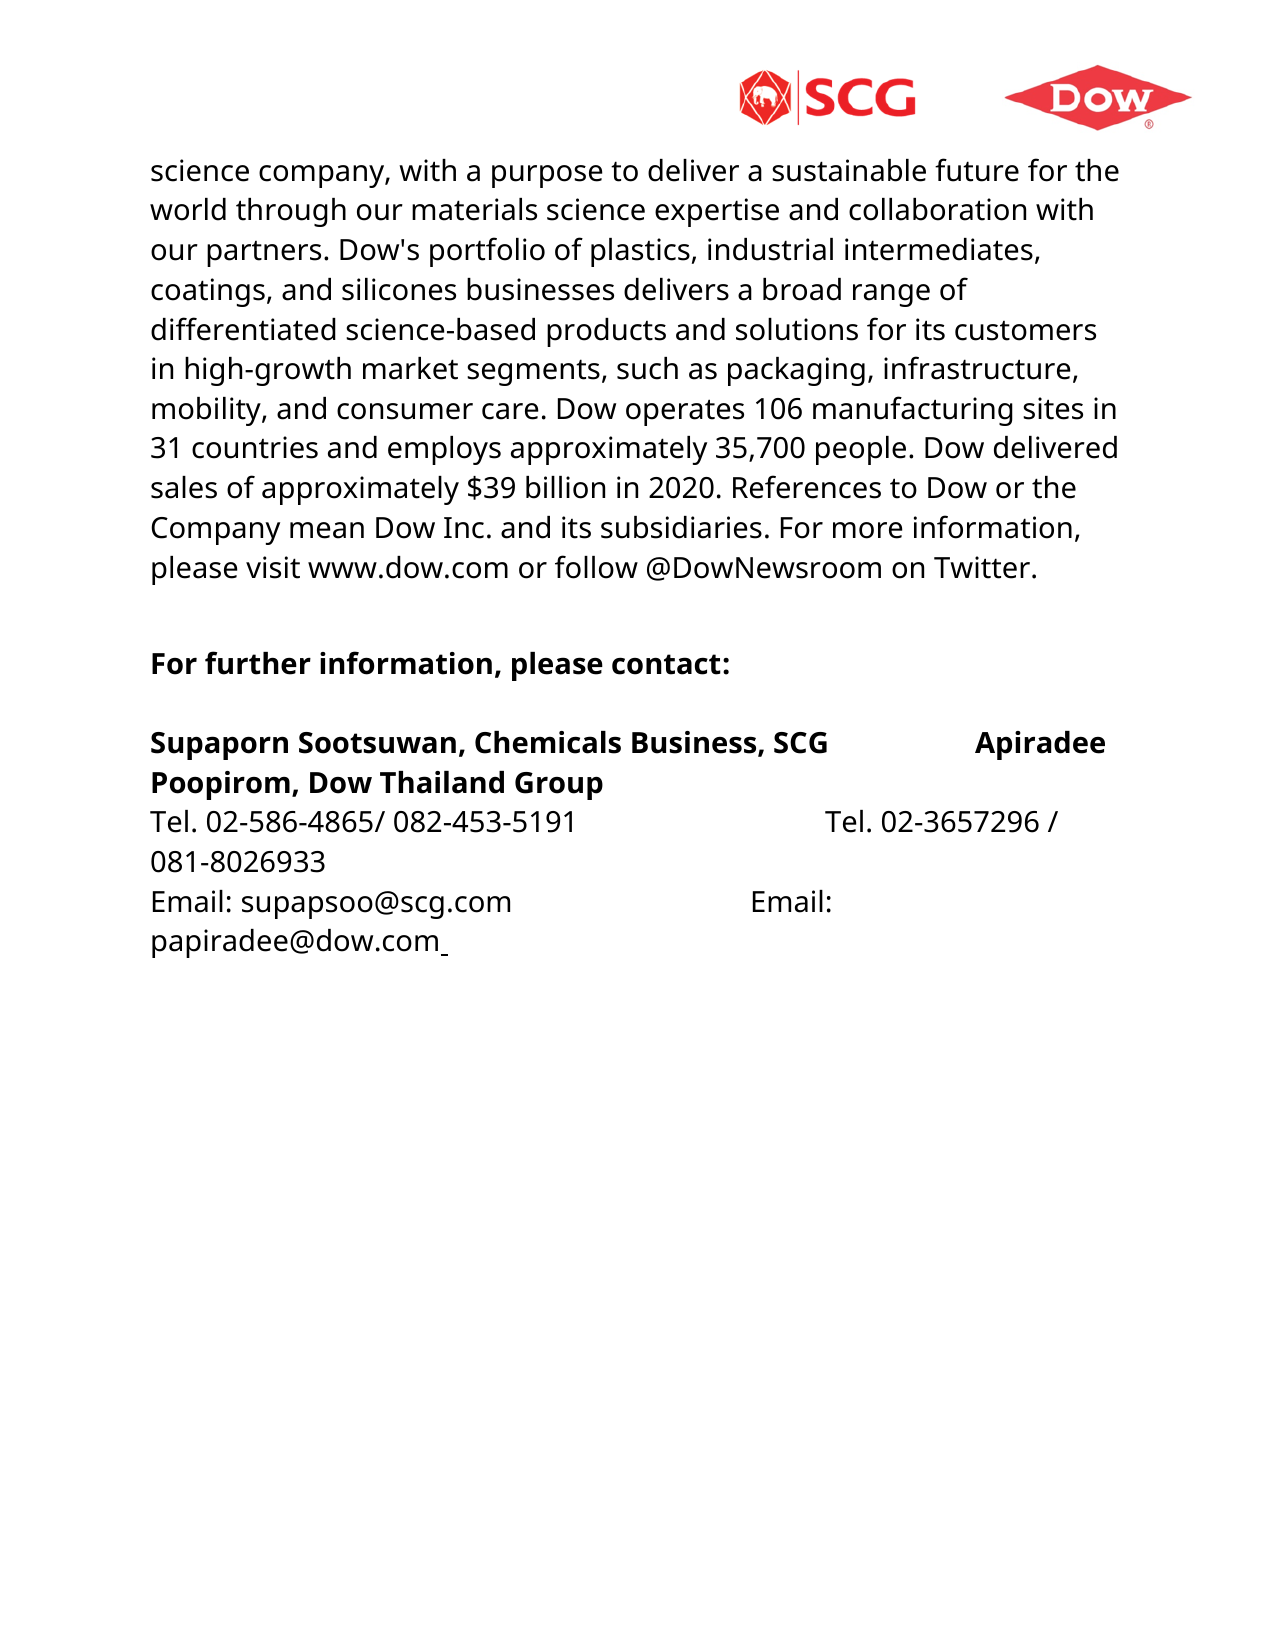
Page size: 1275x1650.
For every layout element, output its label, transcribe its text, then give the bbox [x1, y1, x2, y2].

picture [716, 51, 943, 147]
picture [994, 50, 1207, 146]
text For further information, please contact: [150, 643, 1125, 683]
text Supaporn Sootsuwan, Chemicals Business, SCG Apiradee Poopirom, Dow Thailand Group [150, 722, 1125, 802]
text Tel. 02-586-4865/ 082-453-5191 Tel. 02-3657296 / 081-8026933 [150, 802, 1125, 881]
text Email: supapsoo@scg.com Email: papiradee@dow.com [150, 881, 1125, 960]
